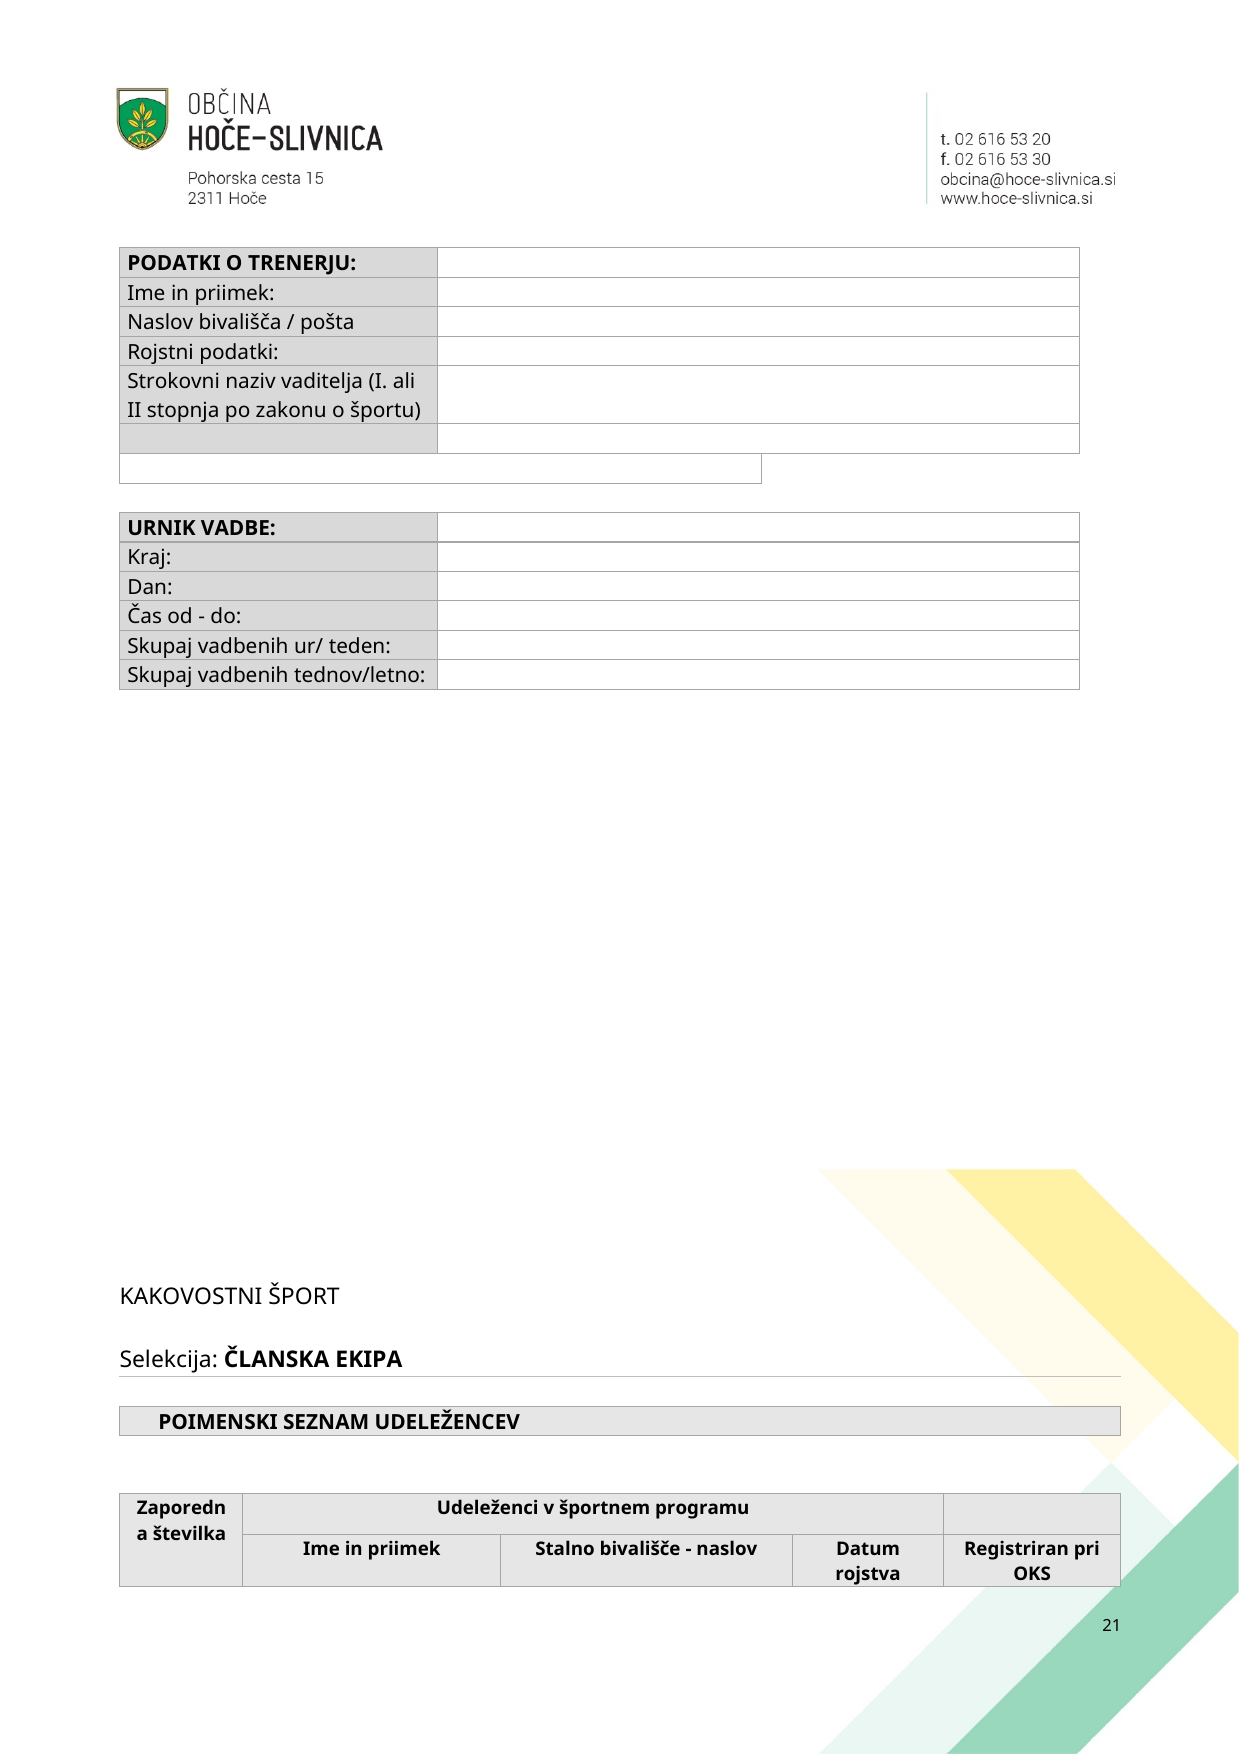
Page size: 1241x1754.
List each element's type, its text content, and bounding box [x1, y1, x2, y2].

table_header URNIK VADBE: [120, 513, 437, 541]
table_header [438, 248, 1079, 277]
table_cell [438, 543, 1079, 571]
table_cell Rojstni podatki: [120, 337, 437, 365]
table_header [944, 1494, 1120, 1534]
table_cell [120, 424, 437, 453]
table_cell [438, 660, 1079, 689]
table_cell [438, 424, 1079, 453]
table_cell Dan: [120, 572, 437, 600]
picture [0, 0, 1239, 1754]
table_cell Strokovni naziv vaditelja (I. ali II stopnja po zakonu o športu) [120, 366, 437, 423]
table_cell [438, 307, 1079, 336]
table_cell [438, 601, 1079, 630]
table_header PODATKI O TRENERJU: [120, 248, 437, 277]
text Selekcija: ČLANSKA EKIPA [119, 1343, 1121, 1376]
table_header POIMENSKI SEZNAM UDELEŽENCEV [120, 1407, 1120, 1435]
table_cell [438, 572, 1079, 600]
table_header [438, 513, 1079, 541]
table_cell Skupaj vadbenih tednov/letno: [120, 660, 437, 689]
text KAKOVOSTNI ŠPORT [119, 1280, 1121, 1311]
table_cell [438, 337, 1079, 365]
table_header Udeleženci v športnem programu [243, 1494, 943, 1534]
table_cell [438, 631, 1079, 659]
table_cell [438, 278, 1079, 306]
table_cell Čas od - do: [120, 601, 437, 630]
table_cell Skupaj vadbenih ur/ teden: [120, 631, 437, 659]
table_cell Naslov bivališča / pošta [120, 307, 437, 336]
table_cell Registriran pri OKS [944, 1535, 1120, 1586]
table_cell Datum rojstva [793, 1535, 943, 1586]
table_header Zaporedna številka [120, 1494, 242, 1586]
table_cell Kraj: [120, 543, 437, 571]
table_cell [438, 366, 1079, 423]
table_cell Ime in priimek: [120, 278, 437, 306]
table_cell [120, 454, 761, 482]
table_cell Stalno bivališče - naslov [501, 1535, 792, 1586]
table_cell Ime in priimek [243, 1535, 500, 1586]
